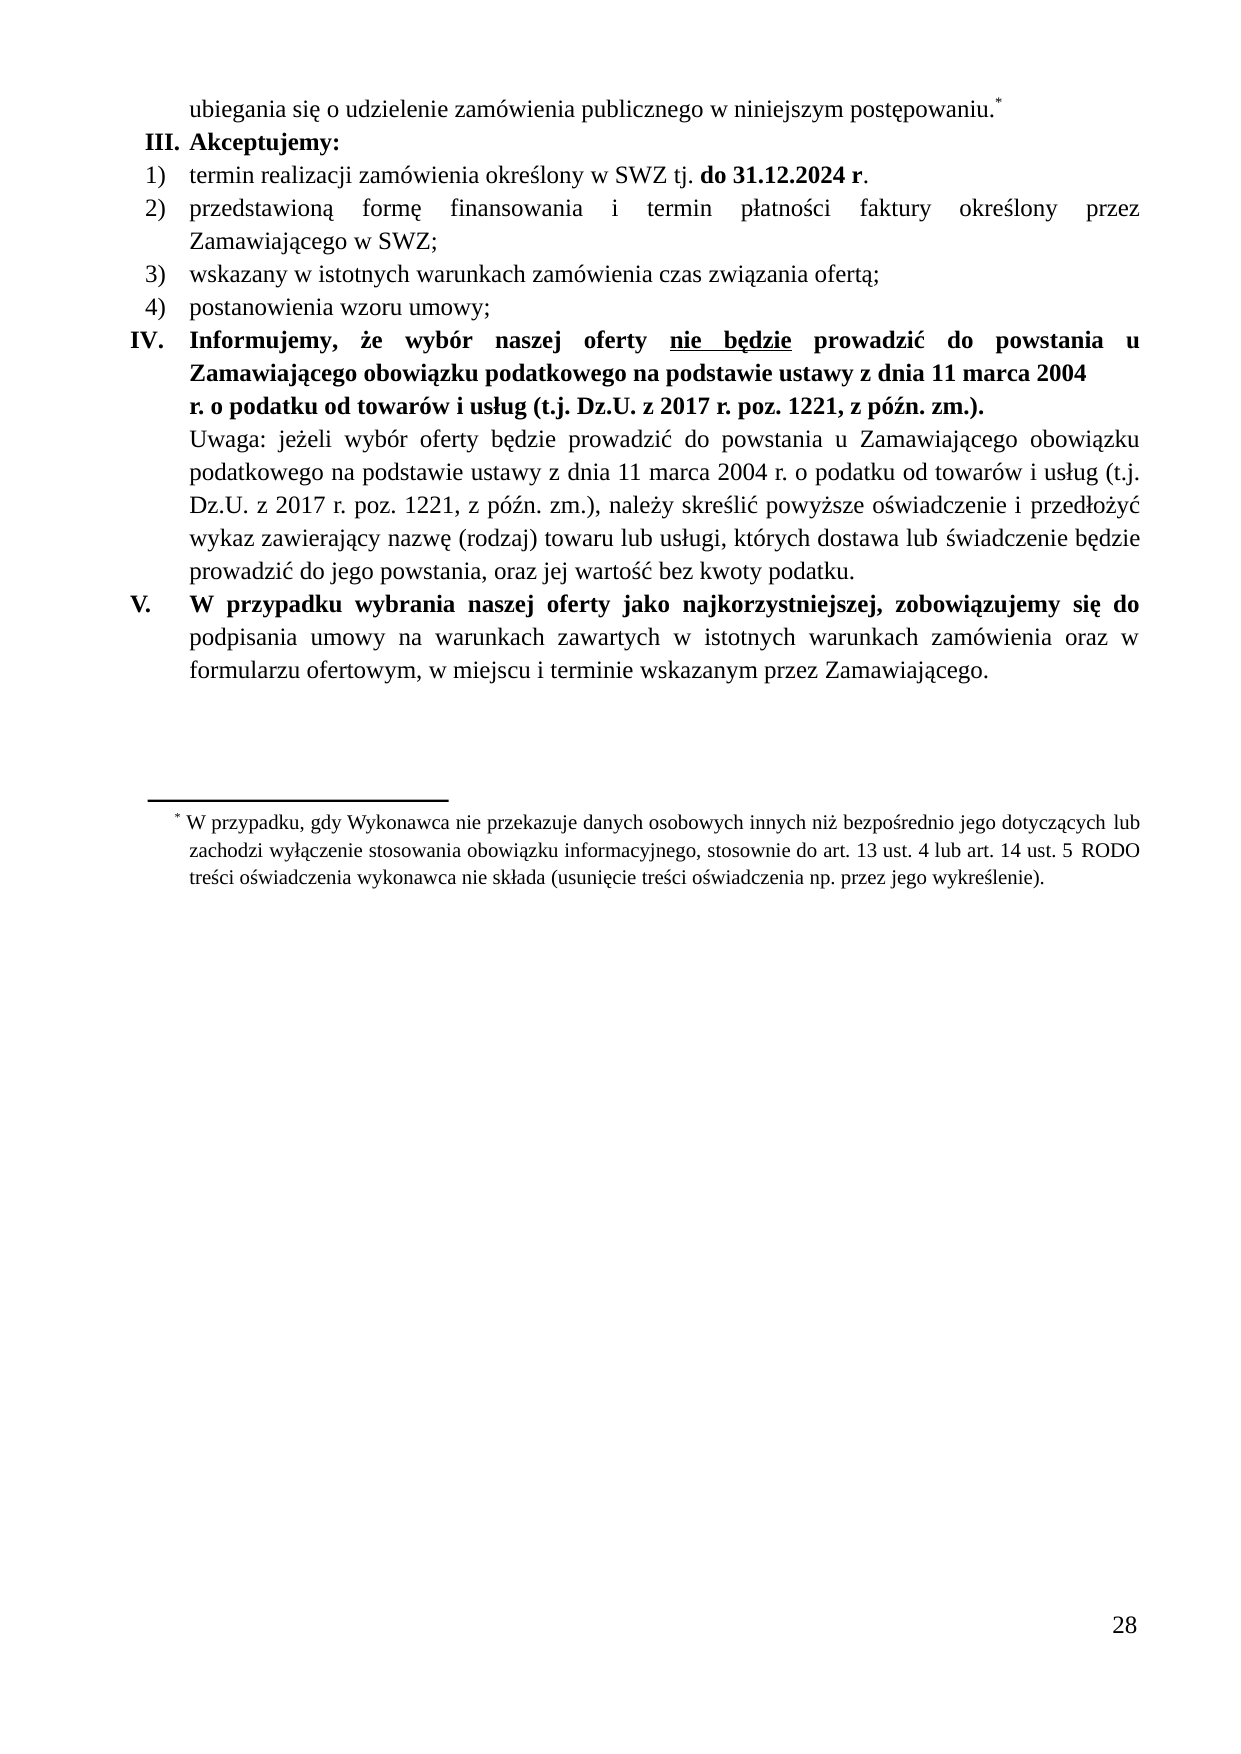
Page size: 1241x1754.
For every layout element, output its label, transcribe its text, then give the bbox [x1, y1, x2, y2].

list postanowienia wzoru umowy; [145, 292, 1140, 321]
list W przypadku wybrania naszej oferty jako najkorzystniejszej, zobowiązujemy się do podpisania umowy na warunkach zawartych w istotnych warunkach zamówienia oraz w formularzu ofertowym, w miejscu i terminie wskazanym przez Zamawiającego. [130, 589, 1140, 684]
subtitle Informujemy, że wybór naszej oferty nie będzie prowadzić do powstania u Zamawiającego obowiązku podatkowego na podstawie ustawy z dnia 11 marca 2004 [130, 325, 1140, 387]
list termin realizacji zamówienia określony w SWZ tj. do 31.12.2024 r. [145, 160, 1140, 188]
list przedstawioną formę finansowania i termin płatności faktury określony przez Zamawiającego w SWZ; [145, 193, 1140, 254]
subtitle Akceptujemy: [144, 127, 1140, 156]
text Uwaga: jeżeli wybór oferty będzie prowadzić do powstania u Zamawiającego obowiązku podatkowego na podstawie ustawy z dnia 11 marca 2004 r. o podatku od towarów i usług (t.j. Dz.U. z 2017 r. poz. 1221, z późn. zm.), należy skreślić powyższe oświadczenie i przedłożyć wykaz zawierający nazwę (rodzaj) towaru lub usługi, których dostawa lub świadczenie będzie prowadzić do jego powstania, oraz jej wartość bez kwoty podatku. [189, 424, 1140, 585]
text * W przypadku, gdy Wykonawca nie przekazuje danych osobowych innych niż bezpośrednio jego dotyczących lub zachodzi wyłączenie stosowania obowiązku informacyjnego, stosownie do art. 13 ust. 4 lub art. 14 ust. 5 RODO treści oświadczenia wykonawca nie składa (usunięcie treści oświadczenia np. przez jego wykreślenie). [174, 800, 1140, 889]
text r. o podatku od towarów i usług (t.j. Dz.U. z 2017 r. poz. 1221, z późn. zm.). [189, 391, 1007, 420]
list wskazany w istotnych warunkach zamówienia czas związania ofertą; [145, 259, 1140, 288]
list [143, 94, 1140, 122]
